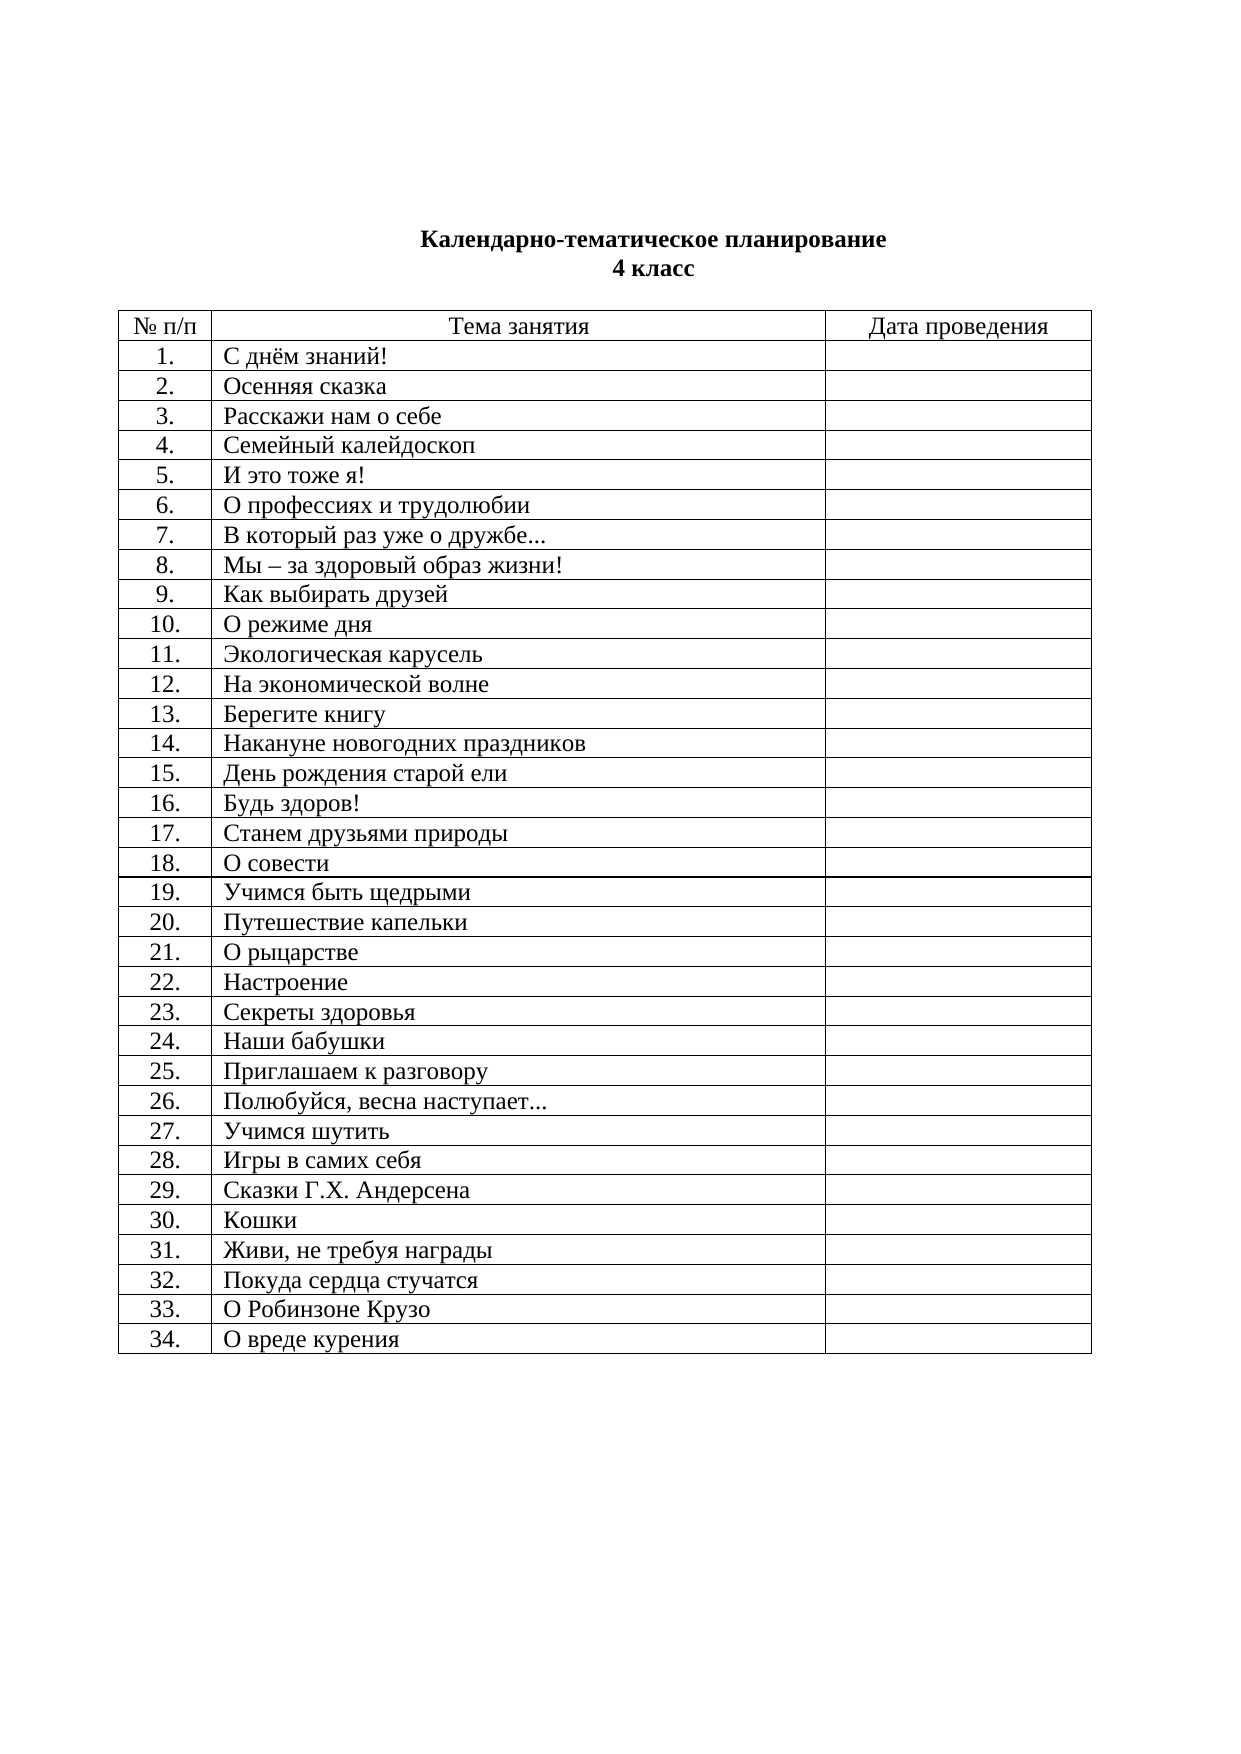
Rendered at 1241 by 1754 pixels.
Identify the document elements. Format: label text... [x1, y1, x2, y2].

table_cell Мы – за здоровый образ жизни! [212, 550, 825, 578]
table_cell 20. [119, 907, 211, 936]
table_cell 16. [119, 788, 211, 817]
table_cell 14. [119, 729, 211, 757]
table_cell 3. [119, 401, 211, 429]
table_cell 17. [119, 818, 211, 847]
table_cell 4. [119, 431, 211, 459]
table_cell [826, 788, 1091, 817]
table_cell Полюбуйся, весна наступает... [212, 1086, 825, 1115]
table_cell [826, 729, 1091, 757]
table_cell [826, 520, 1091, 549]
table_cell [826, 1175, 1091, 1204]
table_cell О вреде курения [212, 1324, 825, 1353]
table_cell Учимся шутить [212, 1116, 825, 1144]
table_cell [826, 1056, 1091, 1085]
table_cell Берегите книгу [212, 699, 825, 727]
table_cell Игры в самих себя [212, 1146, 825, 1174]
table_cell 23. [119, 997, 211, 1025]
table_cell [826, 967, 1091, 996]
table_cell 5. [119, 460, 211, 489]
table_cell 33. [119, 1295, 211, 1323]
table_cell Наши бабушки [212, 1026, 825, 1055]
table_cell Кошки [212, 1205, 825, 1234]
text 4 класс [155, 253, 1152, 282]
table_cell 6. [119, 490, 211, 519]
table_cell [826, 818, 1091, 847]
table_cell [826, 997, 1091, 1025]
table_cell 24. [119, 1026, 211, 1055]
table_cell 15. [119, 758, 211, 787]
table_cell [826, 580, 1091, 608]
table_cell 28. [119, 1146, 211, 1174]
table_cell Секреты здоровья [212, 997, 825, 1025]
table_cell Накануне новогодних праздников [212, 729, 825, 757]
table_cell 25. [119, 1056, 211, 1085]
table_cell 30. [119, 1205, 211, 1234]
table_cell [826, 1324, 1091, 1353]
table_cell [826, 1235, 1091, 1264]
table_cell [826, 669, 1091, 698]
table_cell [826, 758, 1091, 787]
table_cell 26. [119, 1086, 211, 1115]
table_cell С днём знаний! [212, 341, 825, 370]
table_cell Семейный калейдоскоп [212, 431, 825, 459]
table_cell [826, 1086, 1091, 1115]
table_header Дата проведения [826, 311, 1091, 340]
table_cell День рождения старой ели [212, 758, 825, 787]
table_cell Будь здоров! [212, 788, 825, 817]
table_cell На экономической волне [212, 669, 825, 698]
table_cell 11. [119, 639, 211, 668]
table_cell 2. [119, 371, 211, 400]
table_cell [826, 639, 1091, 668]
table_cell [826, 907, 1091, 936]
table_cell 8. [119, 550, 211, 578]
table_cell [826, 490, 1091, 519]
table_cell [826, 878, 1091, 906]
table_cell [826, 1146, 1091, 1174]
table_cell 9. [119, 580, 211, 608]
table_cell Сказки Г.Х. Андерсена [212, 1175, 825, 1204]
table_cell О Робинзоне Крузо [212, 1295, 825, 1323]
table_cell Живи, не требуя награды [212, 1235, 825, 1264]
table_cell 1. [119, 341, 211, 370]
table_cell [826, 431, 1091, 459]
table_header Тема занятия [212, 311, 825, 340]
text Календарно-тематическое планирование [155, 224, 1152, 253]
table_cell 21. [119, 937, 211, 966]
table_header № п/п [119, 311, 211, 340]
table_cell [826, 1116, 1091, 1144]
table_cell Приглашаем к разговору [212, 1056, 825, 1085]
table_cell [826, 937, 1091, 966]
table_cell 31. [119, 1235, 211, 1264]
table_cell 18. [119, 848, 211, 876]
table_cell [826, 401, 1091, 429]
table_cell [826, 848, 1091, 876]
table_cell О рыцарстве [212, 937, 825, 966]
table_cell О совести [212, 848, 825, 876]
table_cell О профессиях и трудолюбии [212, 490, 825, 519]
table_cell 12. [119, 669, 211, 698]
table_cell Экологическая карусель [212, 639, 825, 668]
table_cell 22. [119, 967, 211, 996]
table_cell И это тоже я! [212, 460, 825, 489]
table_cell 19. [119, 878, 211, 906]
table_cell 34. [119, 1324, 211, 1353]
table_cell 7. [119, 520, 211, 549]
table_cell [826, 341, 1091, 370]
table_cell Учимся быть щедрыми [212, 878, 825, 906]
table_cell [826, 1205, 1091, 1234]
table_cell 27. [119, 1116, 211, 1144]
table_cell [826, 460, 1091, 489]
table_cell 10. [119, 609, 211, 638]
table_cell [826, 1026, 1091, 1055]
table_cell О режиме дня [212, 609, 825, 638]
table_cell Расскажи нам о себе [212, 401, 825, 429]
table_cell [826, 699, 1091, 727]
table_cell [826, 1295, 1091, 1323]
table_cell 32. [119, 1265, 211, 1293]
table_cell [826, 1265, 1091, 1293]
table_cell 29. [119, 1175, 211, 1204]
table_cell 13. [119, 699, 211, 727]
table_cell [826, 609, 1091, 638]
table_cell [826, 550, 1091, 578]
table_cell Станем друзьями природы [212, 818, 825, 847]
table_cell [826, 371, 1091, 400]
table_cell Настроение [212, 967, 825, 996]
table_cell В который раз уже о дружбе... [212, 520, 825, 549]
table_cell Осенняя сказка [212, 371, 825, 400]
table_cell Как выбирать друзей [212, 580, 825, 608]
table_cell Покуда сердца стучатся [212, 1265, 825, 1293]
table_cell Путешествие капельки [212, 907, 825, 936]
